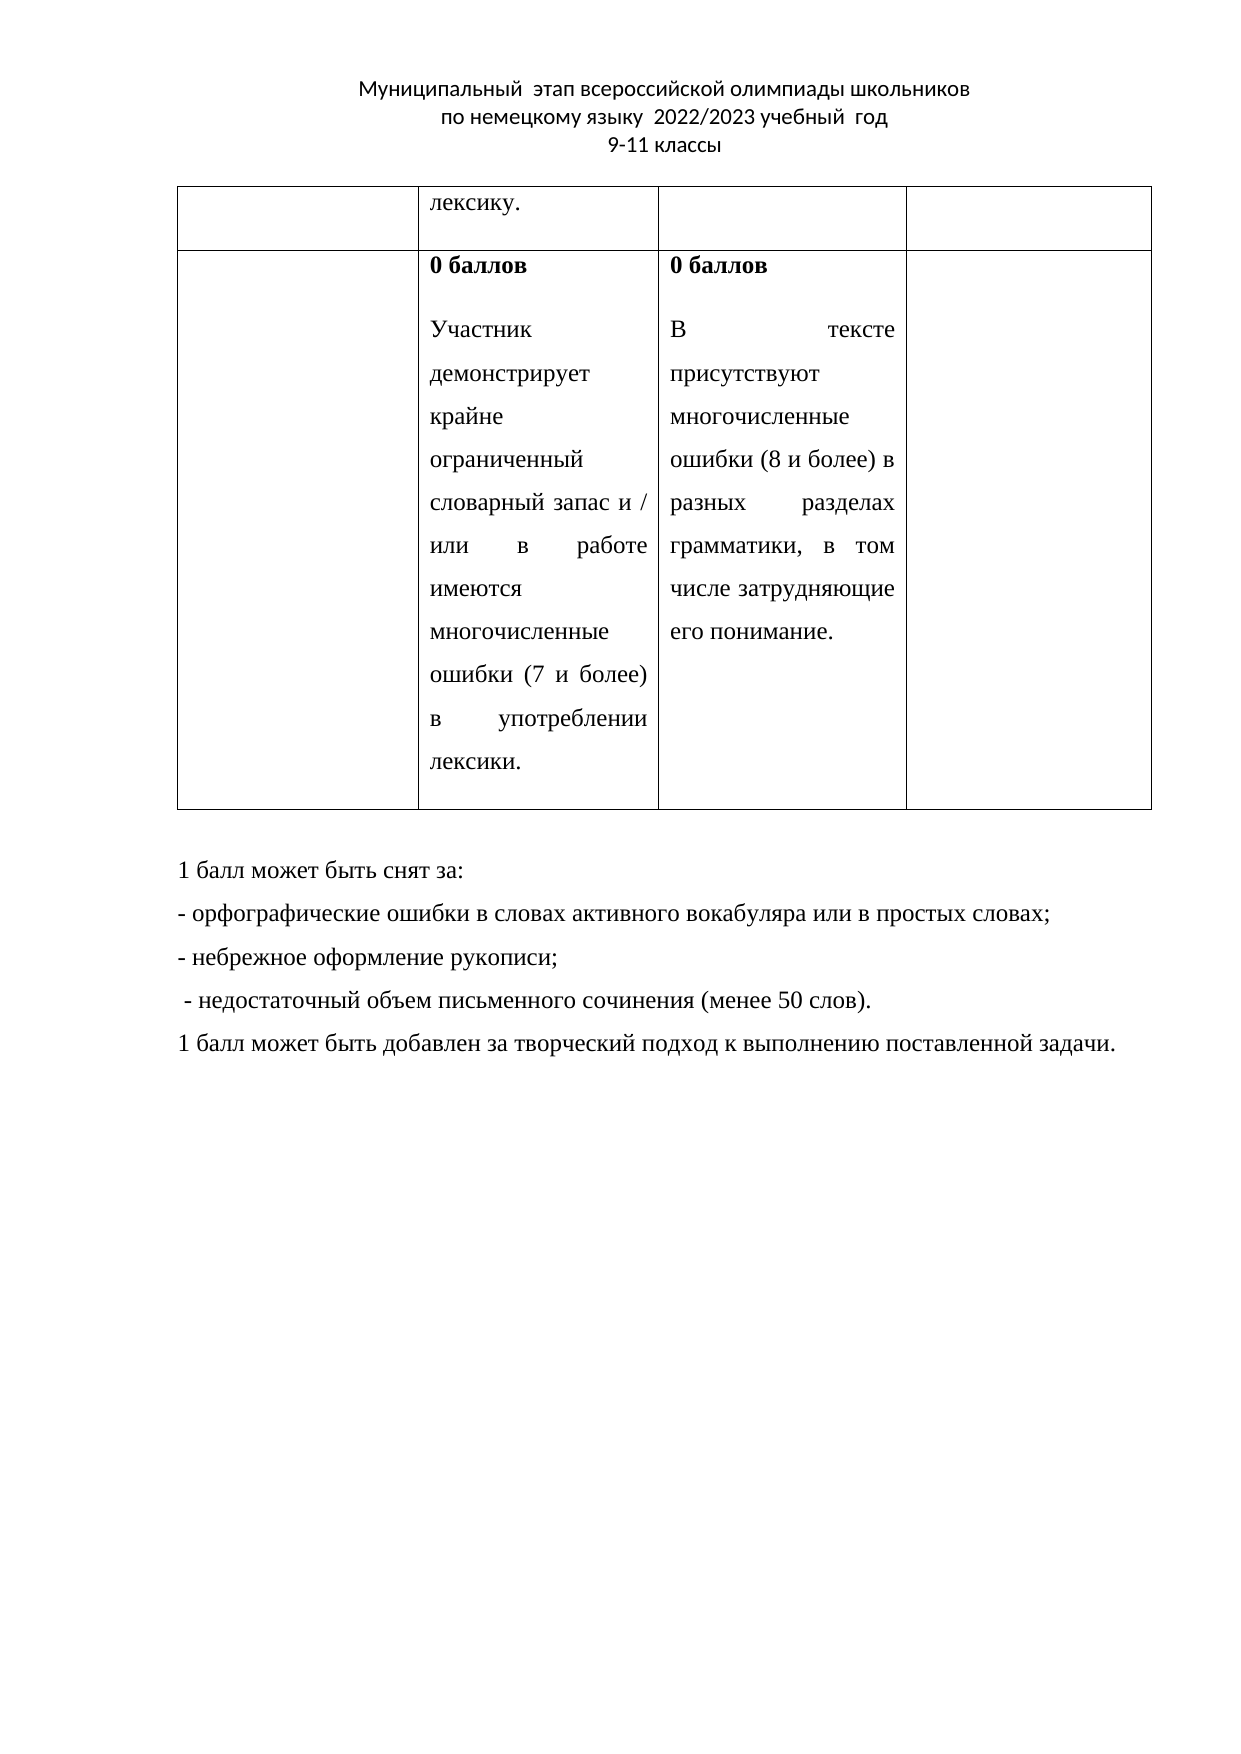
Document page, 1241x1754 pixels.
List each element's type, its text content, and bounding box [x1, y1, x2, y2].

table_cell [419, 187, 658, 249]
text 1 балл может быть снят за: [177, 855, 1152, 884]
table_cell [907, 187, 1151, 249]
table_cell 0 баллов Участник демонстрирует крайне ограниченный словарный запас и / или в работе имеются многочисленные ошибки (7 и более) в употреблении лексики. [419, 251, 658, 808]
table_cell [659, 187, 906, 249]
text - небрежное оформление рукописи; [177, 942, 1152, 970]
table_cell [907, 251, 1151, 808]
text - орфографические ошибки в словах активного вокабуляра или в простых словах; [177, 898, 1152, 927]
text 1 балл может быть добавлен за творческий подход к выполнению поставленной задачи. [177, 1028, 1152, 1057]
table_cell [178, 187, 418, 249]
table_cell 0 баллов В тексте присутствуют многочисленные ошибки (8 и более) в разных разделах грамматики, в том числе затрудняющие его понимание. [659, 251, 906, 808]
text - недостаточный объем письменного сочинения (менее 50 слов). [177, 985, 1152, 1013]
table_cell [178, 251, 418, 808]
